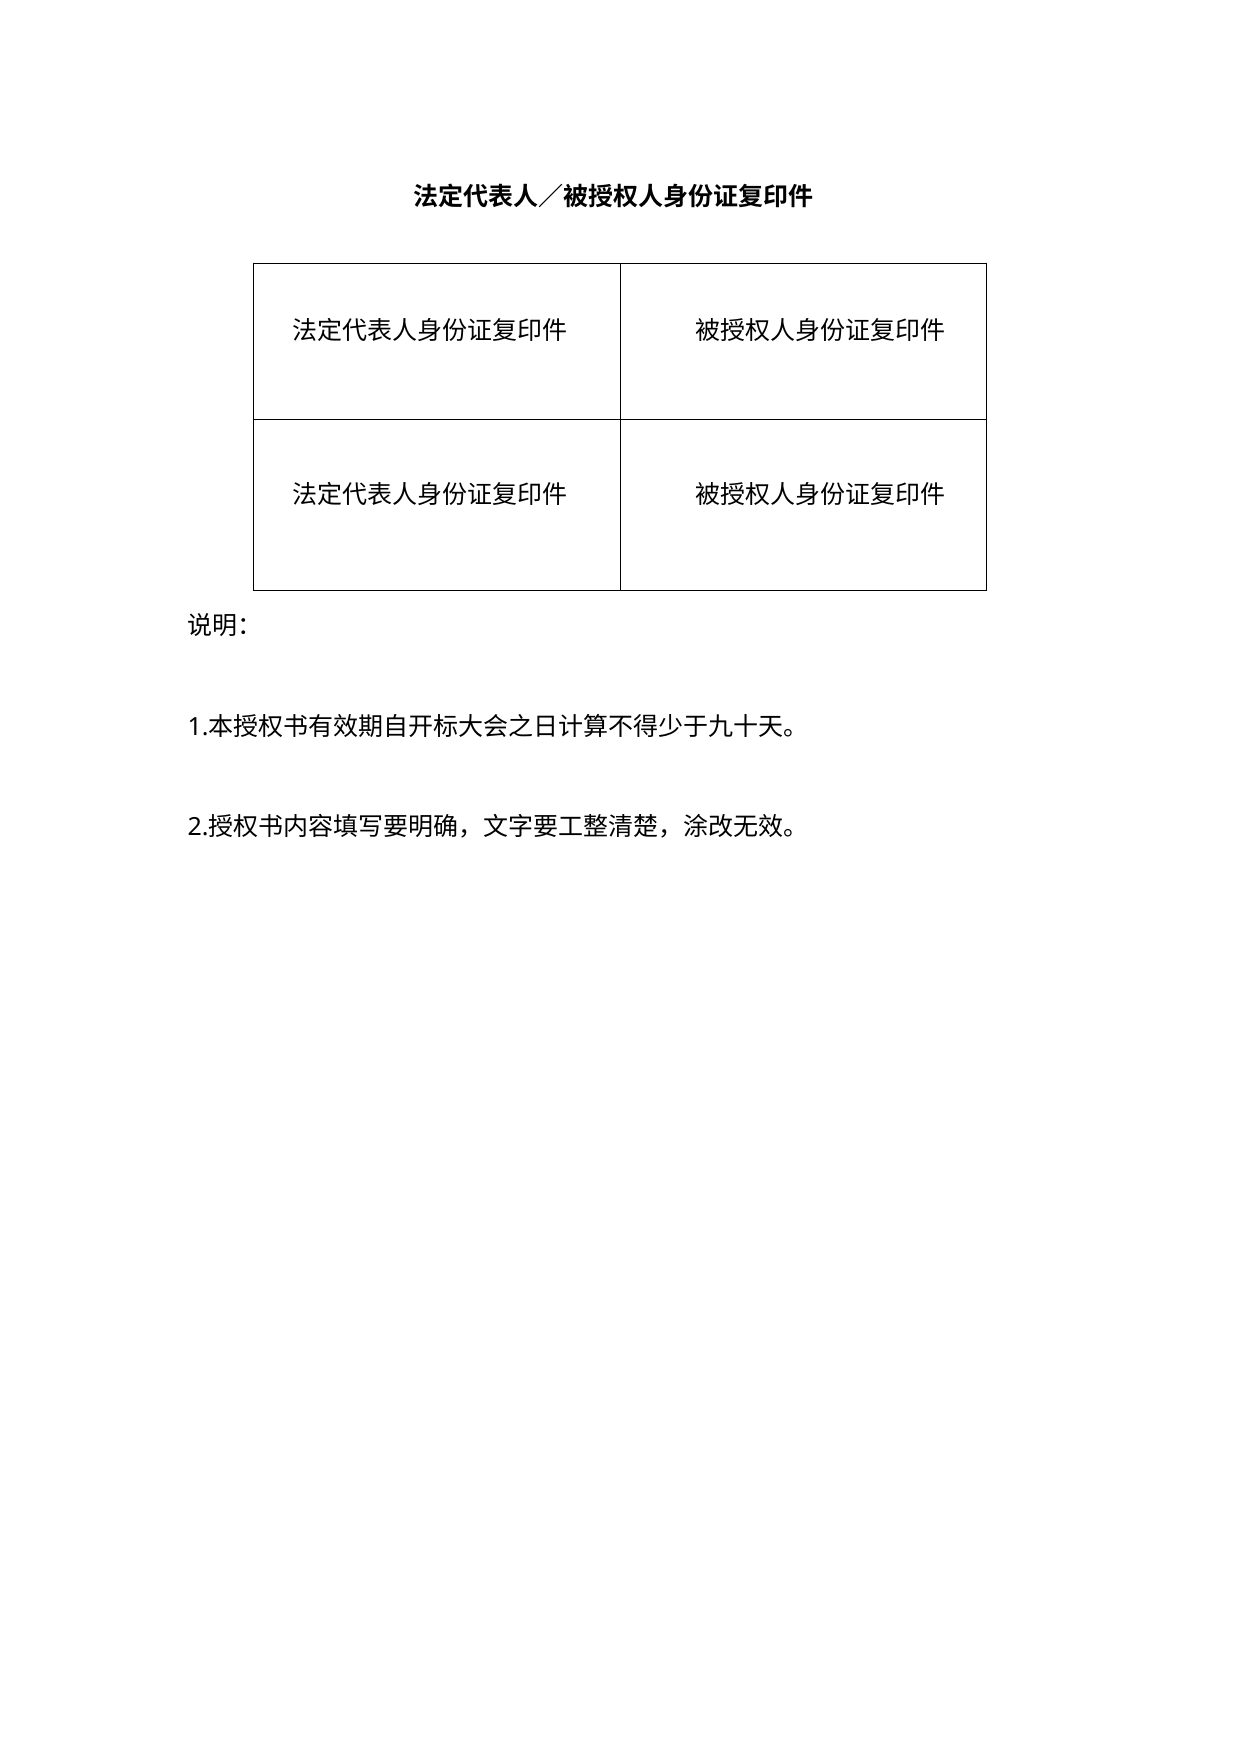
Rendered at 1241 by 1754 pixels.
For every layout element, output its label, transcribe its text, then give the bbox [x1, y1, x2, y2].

table_cell 法定代表人身份证复印件 [254, 420, 620, 590]
text 说明： [187, 591, 1039, 656]
text 2.授权书内容填写要明确，文字要工整清楚，涂改无效。 [187, 792, 1039, 857]
table_header 被授权人身份证复印件 [621, 264, 986, 419]
table_header 法定代表人身份证复印件 [254, 264, 620, 419]
table_cell 被授权人身份证复印件 [621, 420, 986, 590]
text 法定代表人／被授权人身份证复印件 [187, 162, 1039, 227]
text 1.本授权书有效期自开标大会之日计算不得少于九十天。 [187, 692, 1039, 757]
